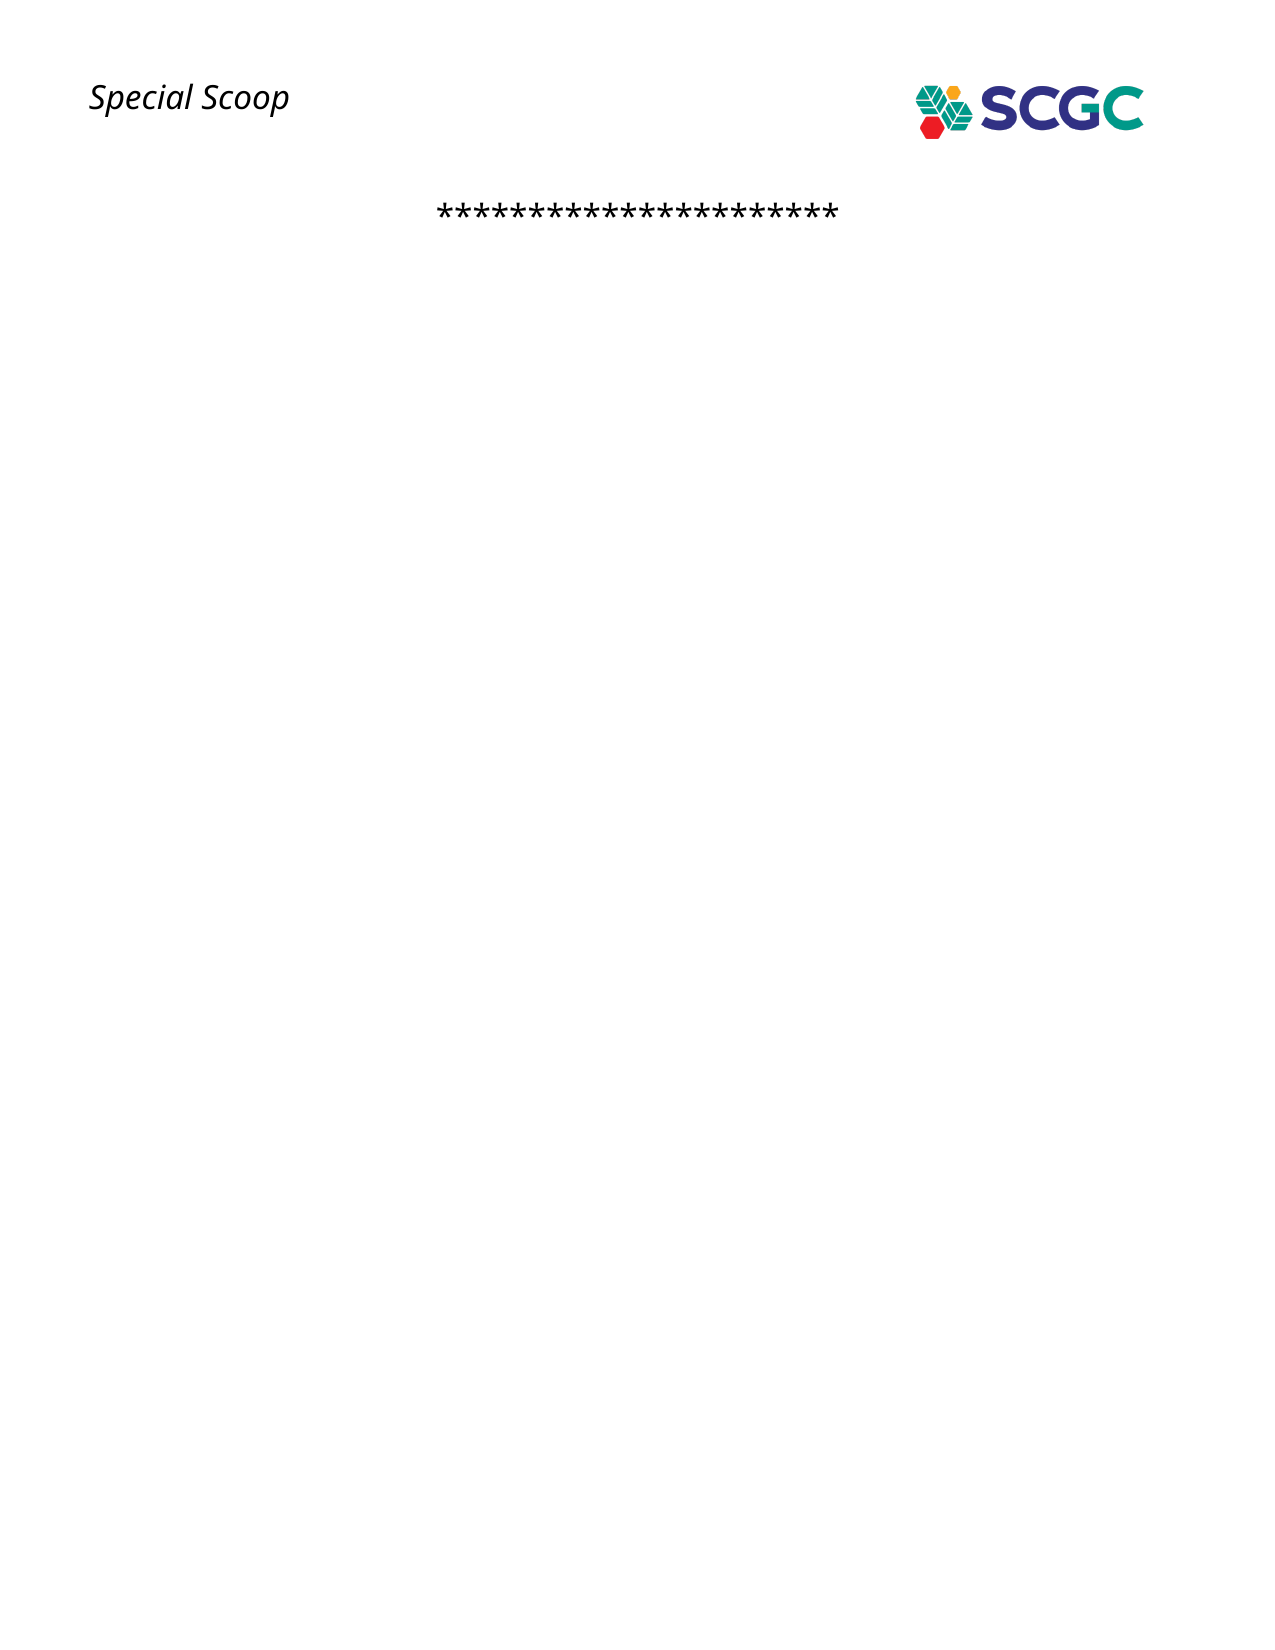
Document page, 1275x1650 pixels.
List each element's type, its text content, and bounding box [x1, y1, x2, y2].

picture [910, 78, 1155, 144]
text ********************** [89, 193, 1186, 238]
